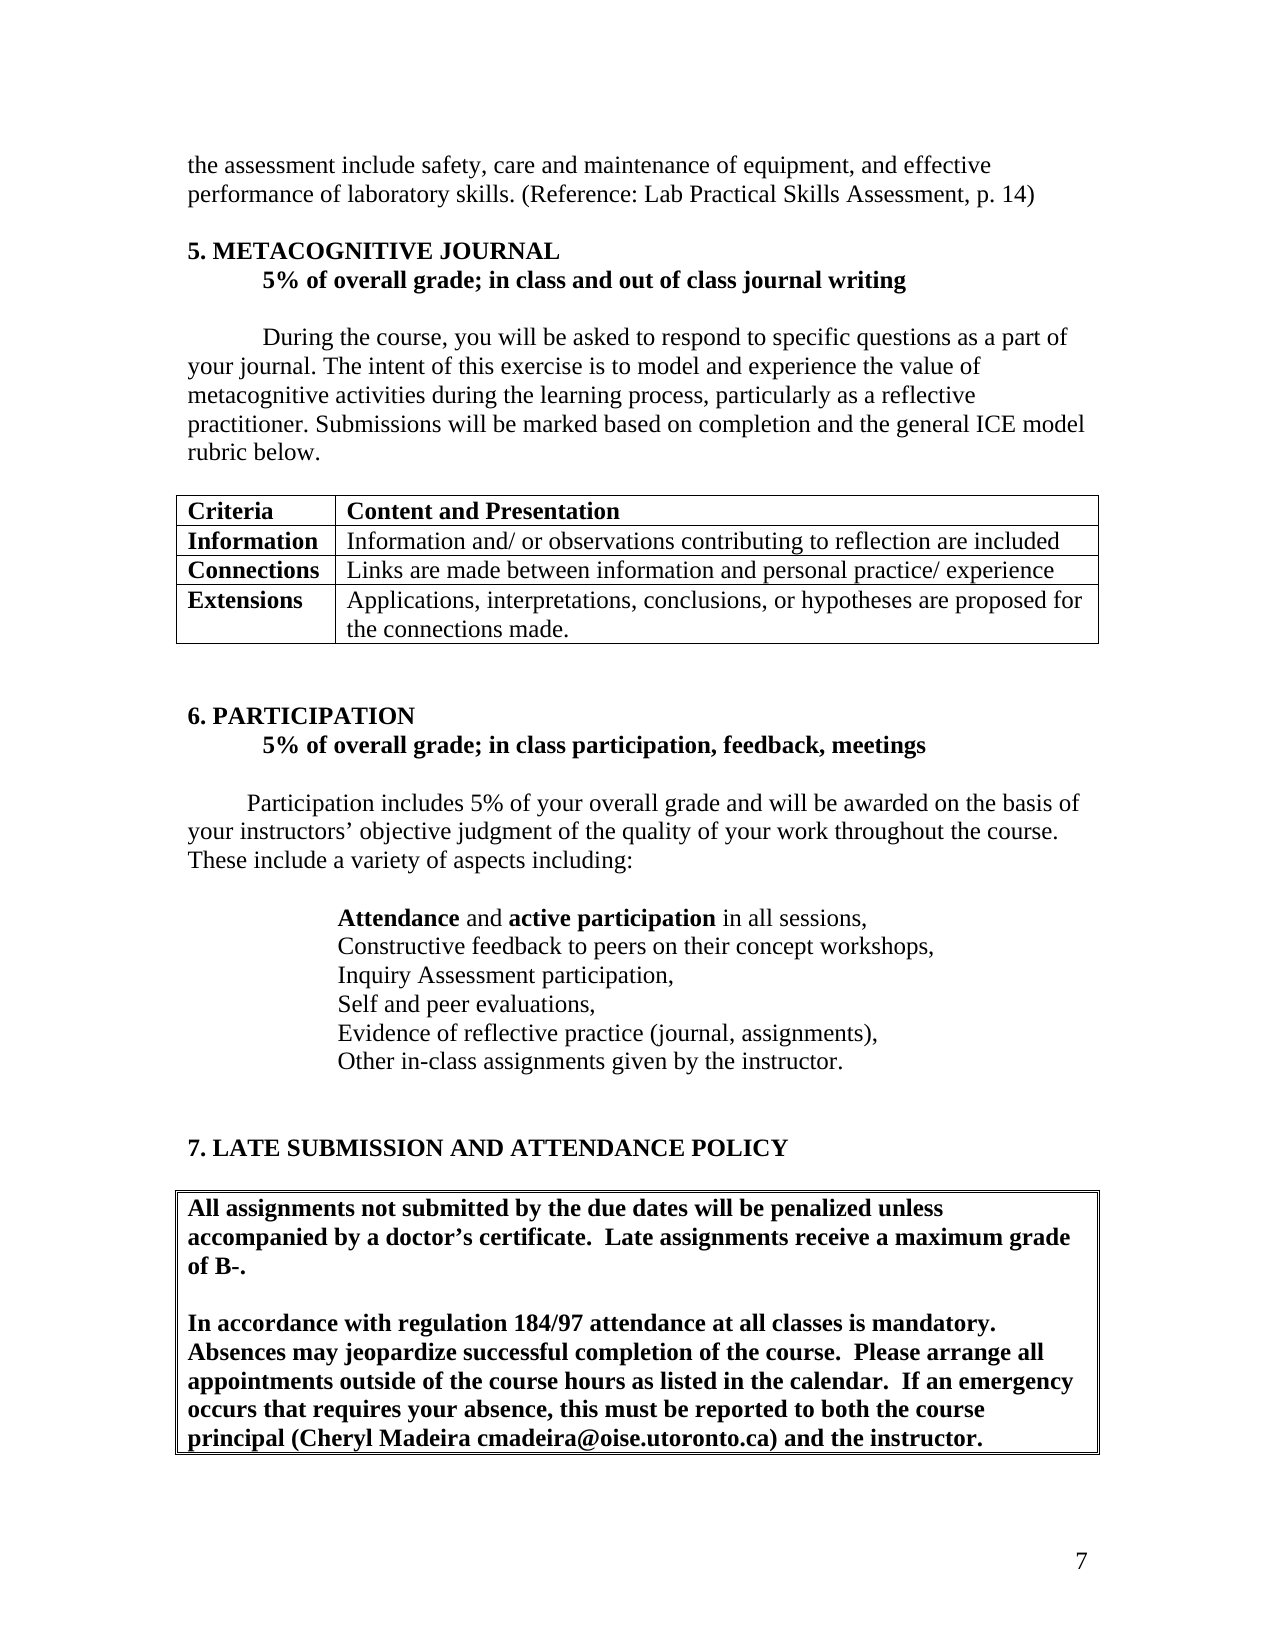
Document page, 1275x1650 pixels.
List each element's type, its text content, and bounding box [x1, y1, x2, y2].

text During the course, you will be asked to respond to specific questions as a part of your journal. The intent of this exercise is to model and experience the value of metacognitive activities during the learning process, particularly as a reflective practitioner. Submissions will be marked based on completion and the general ICE model rubric below. [187, 322, 1087, 466]
text Evidence of reflective practice (journal, assignments), [262, 1018, 1087, 1046]
table_header Criteria [177, 496, 335, 525]
text 5. METACOGNITIVE JOURNAL [187, 236, 1087, 265]
table_header Content and Presentation [336, 496, 1098, 525]
text Participation includes 5% of your overall grade and will be awarded on the basis of your instructors’ objective judgment of the quality of your work throughout the course. These include a variety of aspects including: [187, 788, 1087, 874]
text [187, 150, 1087, 207]
table_cell Applications, interpretations, conclusions, or hypotheses are proposed for the connections made. [336, 585, 1098, 643]
text 6. PARTICIPATION [187, 701, 1087, 730]
table_cell Information [177, 526, 335, 554]
text 7. LATE SUBMISSION AND ATTENDANCE POLICY [187, 1133, 1087, 1161]
text Attendance and active participation in all sessions, [262, 903, 1087, 931]
table_cell Links are made between information and personal practice/ experience [336, 556, 1098, 584]
text 5% of overall grade; in class participation, feedback, meetings [187, 730, 1087, 759]
text Self and peer evaluations, [262, 989, 1087, 1018]
table_cell Connections [177, 556, 335, 584]
table_cell Extensions [177, 585, 335, 643]
table_cell Information and/ or observations contributing to reflection are included [336, 526, 1098, 554]
table_header All assignments not submitted by the due dates will be penalized unless accompanied by a doctor’s certificate. Late assignments receive a maximum grade of B-. In accordance with regulation 184/97 attendance at all classes is mandatory. Absences may jeopardize successful completion of the course. Please arrange all appointments outside of the course hours as listed in the calendar. If an emergency occurs that requires your absence, this must be reported to both the course principal (Cheryl Madeira cmadeira@oise.utoronto.ca) and the instructor. [178, 1193, 1097, 1452]
text Other in-class assignments given by the instructor. [262, 1046, 1087, 1075]
text 5% of overall grade; in class and out of class journal writing [187, 265, 1087, 294]
text Inquiry Assessment participation, [262, 960, 1087, 989]
text Constructive feedback to peers on their concept workshops, [262, 931, 1087, 960]
